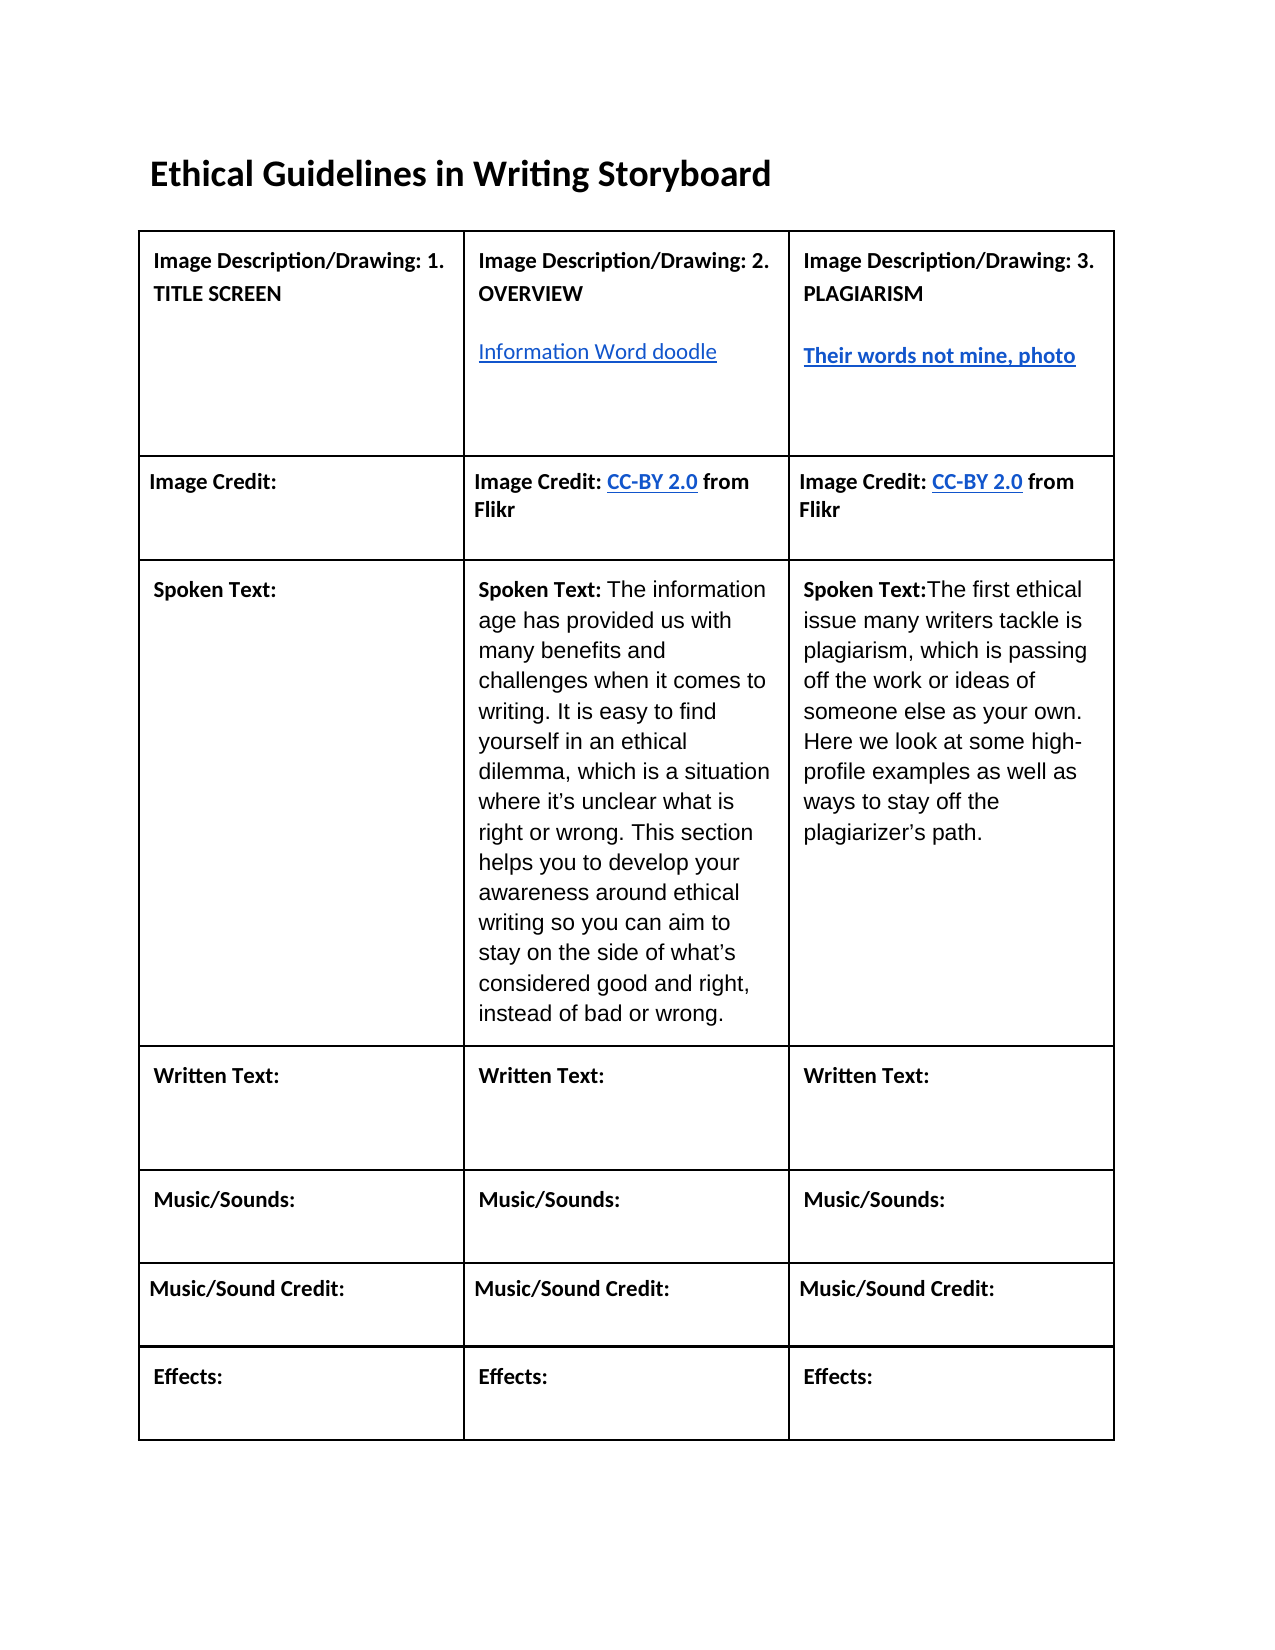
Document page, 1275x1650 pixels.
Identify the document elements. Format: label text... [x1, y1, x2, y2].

table_cell Music/Sounds: [790, 1171, 1113, 1262]
table_cell Image Credit: CC-BY 2.0 from Flikr [790, 457, 1113, 558]
table_cell Music/Sound Credit: [790, 1264, 1113, 1345]
table_cell Written Text: [140, 1047, 463, 1168]
table_cell Effects: [465, 1348, 788, 1439]
table_cell Effects: [790, 1348, 1113, 1439]
table_cell Spoken Text: The information age has provided us with many benefits and challenges when it comes to writing. It is easy to find yourself in an ethical dilemma, which is a situation where it’s unclear what is right or wrong. This section helps you to develop your awareness around ethical writing so you can aim to stay on the side of what’s considered good and right, instead of bad or wrong. [465, 561, 788, 1044]
table_cell Image Credit: [140, 457, 463, 558]
table_cell Image Credit: CC-BY 2.0 from Flikr [465, 457, 788, 558]
table_cell Spoken Text:The first ethical issue many writers tackle is plagiarism, which is passing off the work or ideas of someone else as your own. Here we look at some high-profile examples as well as ways to stay off the plagiarizer’s path. [790, 561, 1113, 1044]
table_cell Music/Sounds: [465, 1171, 788, 1262]
table_header Image Description/Drawing: 2. OVERVIEW Information Word doodle [465, 232, 788, 455]
table_cell Music/Sound Credit: [140, 1264, 463, 1345]
text Ethical Guidelines in Writing Storyboard [150, 150, 1125, 226]
table_cell Spoken Text: [140, 561, 463, 1044]
table_cell Music/Sound Credit: [465, 1264, 788, 1345]
table_header Image Description/Drawing: 3. PLAGIARISM Their words not mine, photo [790, 232, 1113, 455]
table_cell Effects: [140, 1348, 463, 1439]
table_header Image Description/Drawing: 1. TITLE SCREEN [140, 232, 463, 455]
table_cell Written Text: [465, 1047, 788, 1168]
table_cell Music/Sounds: [140, 1171, 463, 1262]
table_cell Written Text: [790, 1047, 1113, 1168]
